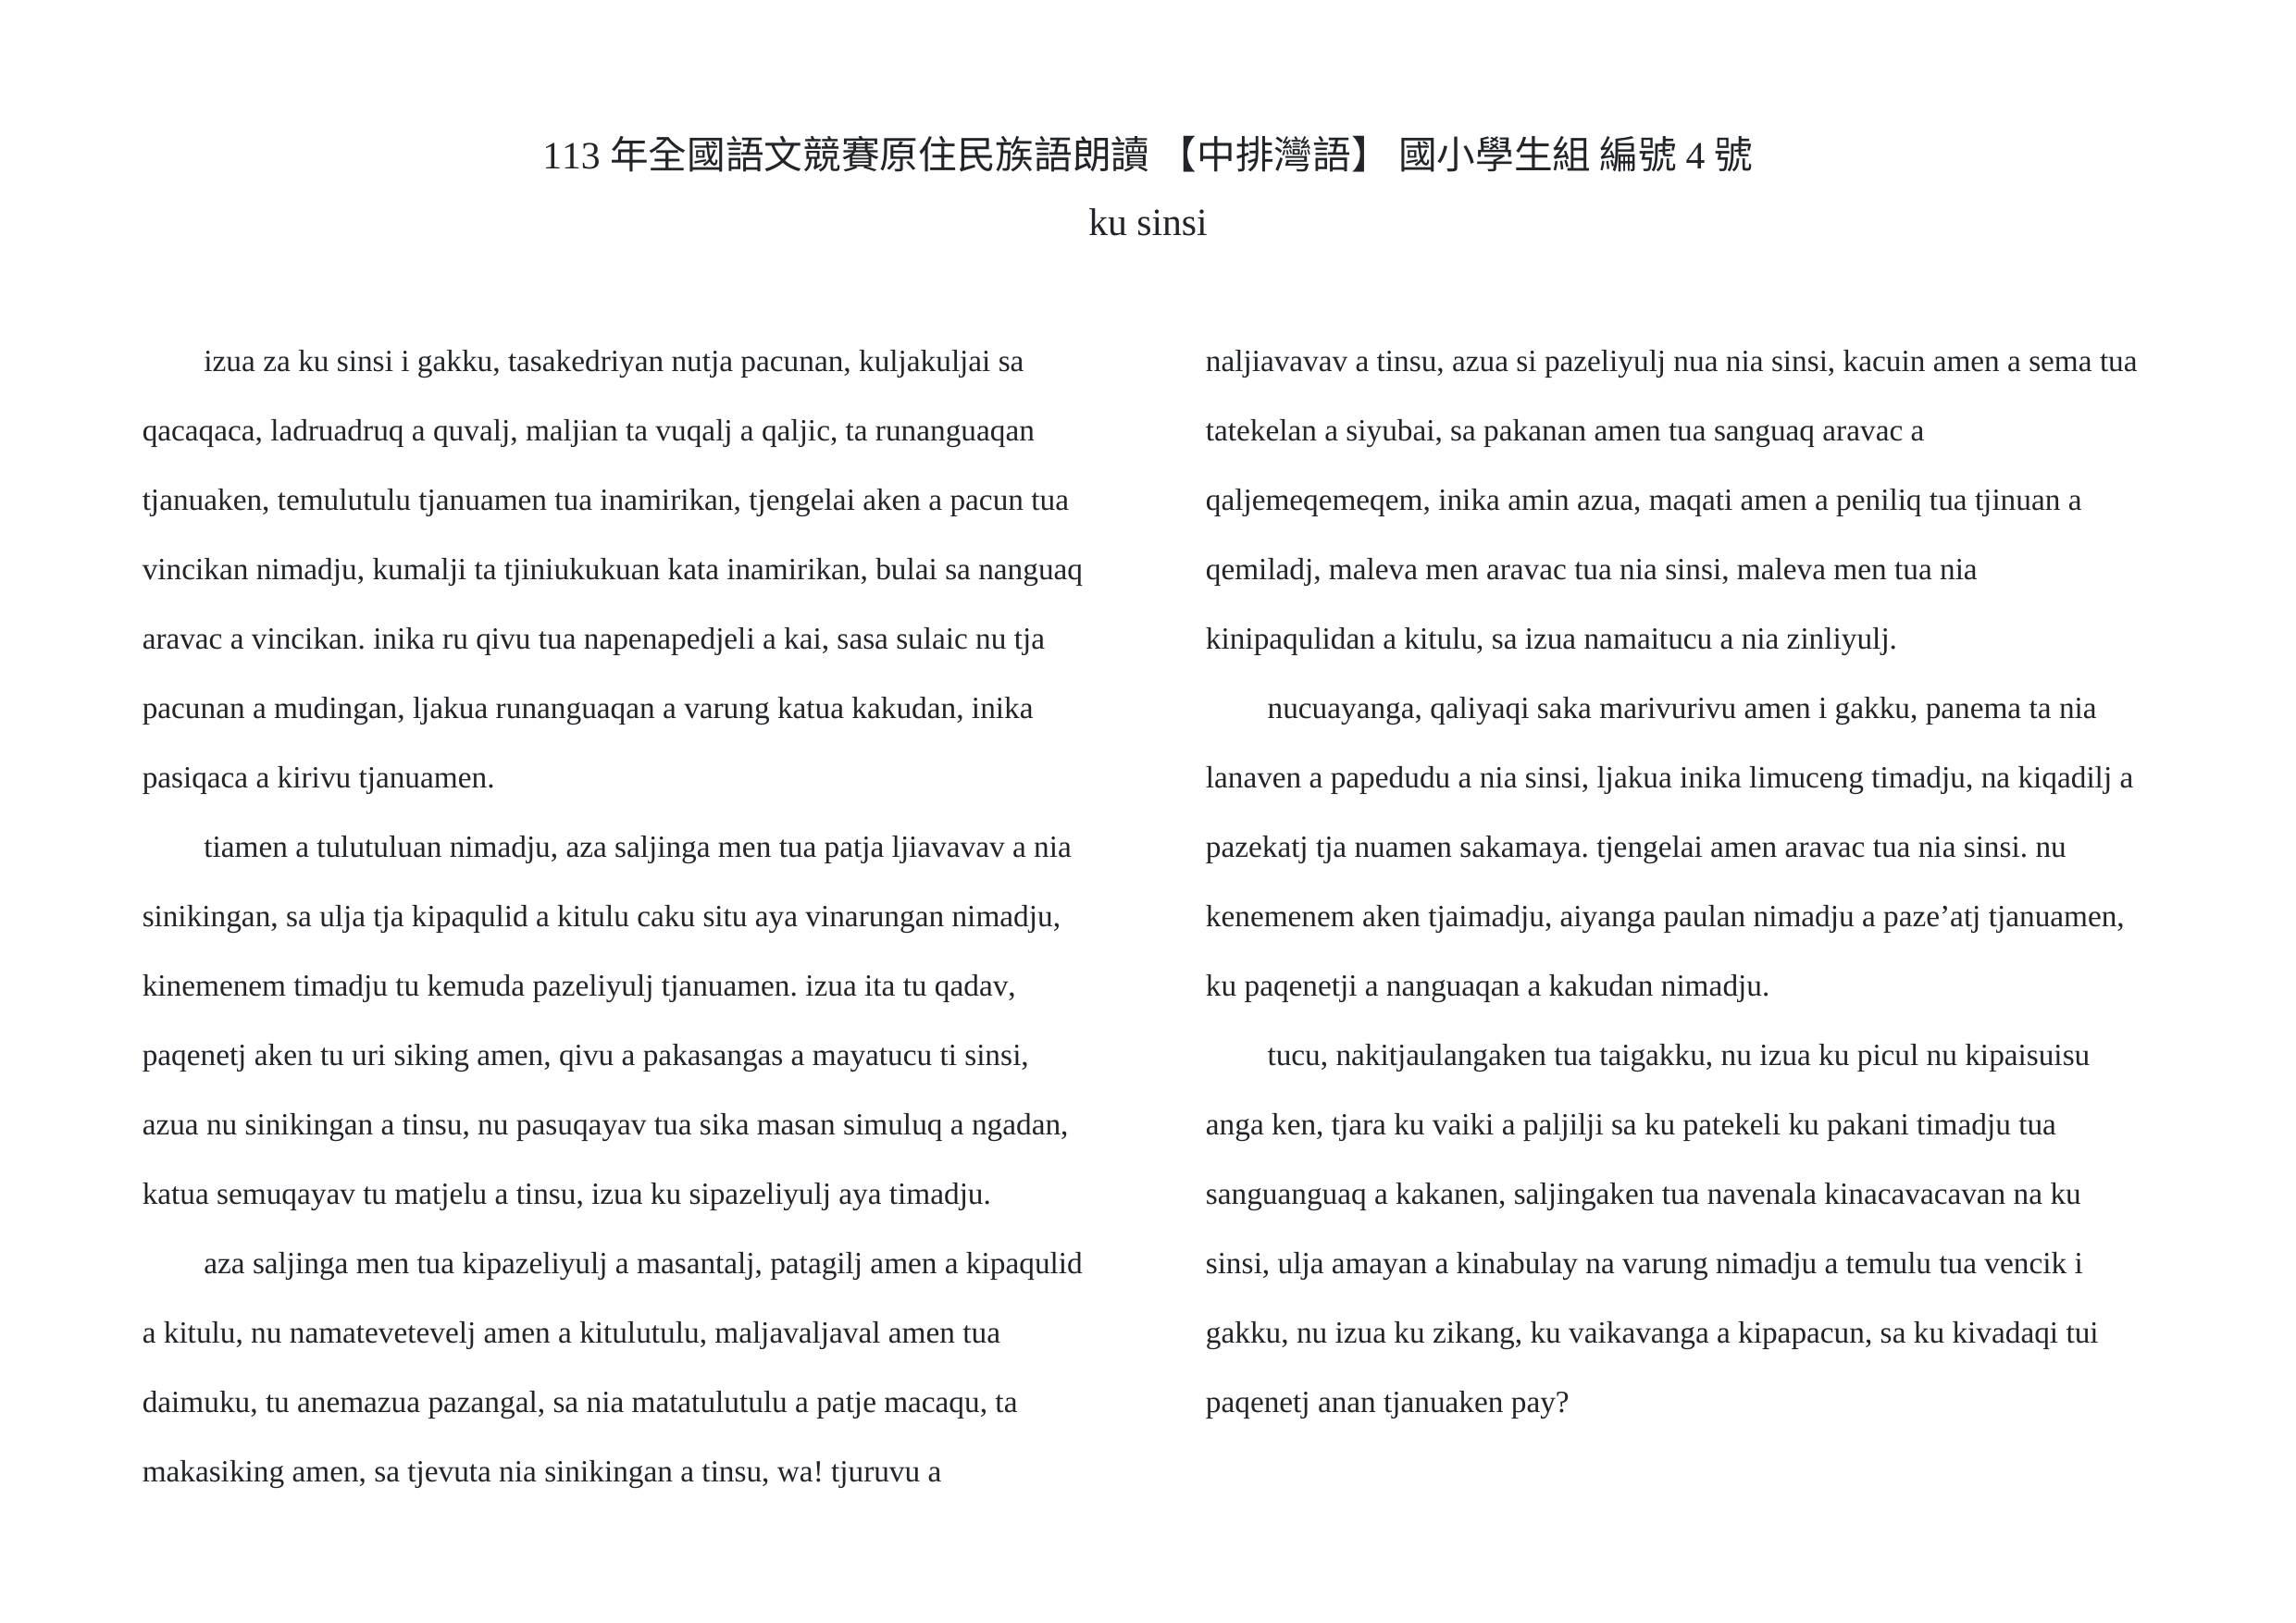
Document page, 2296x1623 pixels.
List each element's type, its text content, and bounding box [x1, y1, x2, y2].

text tiamen a tulutuluan nimadju, aza saljinga men tua patja ljiavavav a nia sinikingan, sa ulja tja kipaqulid a kitulu caku situ aya vinarungan nimadju, kinemenem timadju tu kemuda pazeliyulj tjanuamen. izua ita tu qadav, paqenetj aken tu uri siking amen, qivu a pakasangas a mayatucu ti sinsi, azua nu sinikingan a tinsu, nu pasuqayav tua sika masan simuluq a ngadan, katua semuqayav tu matjelu a tinsu, izua ku sipazeliyulj aya timadju. [142, 812, 1090, 1228]
text aza saljinga men tua kipazeliyulj a masantalj, patagilj amen a kipaqulid a kitulu, nu namatevetevelj amen a kitulutulu, maljavaljaval amen tua daimuku, tu anemazua pazangal, sa nia matatulutulu a patje macaqu, ta makasiking amen, sa tjevuta nia sinikingan a tinsu, wa! tjuruvu a naljiavavav a tinsu, azua si pazeliyulj nua nia sinsi, kacuin amen a sema tua tatekelan a siyubai, sa pakanan amen tua sanguaq aravac a qaljemeqemeqem, inika amin azua, maqati amen a peniliq tua tjinuan a qemiladj, maleva men aravac tua nia sinsi, maleva men tua nia kinipaqulidan a kitulu, sa izua namaitucu a nia zinliyulj. [142, 1228, 1090, 1505]
text izua za ku sinsi i gakku, tasakedriyan nutja pacunan, kuljakuljai sa qacaqaca, ladruadruq a quvalj, maljian ta vuqalj a qaljic, ta runanguaqan tjanuaken, temulutulu tjanuamen tua inamirikan, tjengelai aken a pacun tua vincikan nimadju, kumalji ta tjiniukukuan kata inamirikan, bulai sa nanguaq aravac a vincikan. inika ru qivu tua napenapedjeli a kai, sasa sulaic nu tja pacunan a mudingan, ljakua runanguaqan a varung katua kakudan, inika pasiqaca a kirivu tjanuamen. [142, 326, 1090, 812]
text tucu, nakitjaulangaken tua taigakku, nu izua ku picul nu kipaisuisu anga ken, tjara ku vaiki a paljilji sa ku patekeli ku pakani timadju tua sanguanguaq a kakanen, saljingaken tua navenala kinacavacavan na ku sinsi, ulja amayan a kinabulay na varung nimadju a temulu tua vencik i gakku, nu izua ku zikang, ku vaikavanga a kipapacun, sa ku kivadaqi tui paqenetj anan tjanuaken pay? [1206, 1020, 2153, 1436]
text aza saljinga men tua kipazeliyulj a masantalj, patagilj amen a kipaqulid a kitulu, nu namatevetevelj amen a kitulutulu, maljavaljaval amen tua daimuku, tu anemazua pazangal, sa nia matatulutulu a patje macaqu, ta makasiking amen, sa tjevuta nia sinikingan a tinsu, wa! tjuruvu a naljiavavav a tinsu, azua si pazeliyulj nua nia sinsi, kacuin amen a sema tua tatekelan a siyubai, sa pakanan amen tua sanguaq aravac a qaljemeqemeqem, inika amin azua, maqati amen a peniliq tua tjinuan a qemiladj, maleva men aravac tua nia sinsi, maleva men tua nia kinipaqulidan a kitulu, sa izua namaitucu a nia zinliyulj. [1206, 326, 2153, 673]
text 113 年全國語文競賽原住民族語朗讀 【中排灣語】 國小學生組 編號 4 號 [142, 118, 2153, 187]
text nucuayanga, qaliyaqi saka marivurivu amen i gakku, panema ta nia lanaven a papedudu a nia sinsi, ljakua inika limuceng timadju, na kiqadilj a pazekatj tja nuamen sakamaya. tjengelai amen aravac tua nia sinsi. nu kenemenem aken tjaimadju, aiyanga paulan nimadju a paze’atj tjanuamen, ku paqenetji a nanguaqan a kakudan nimadju. [1206, 673, 2153, 1020]
text ku sinsi [142, 187, 2153, 256]
